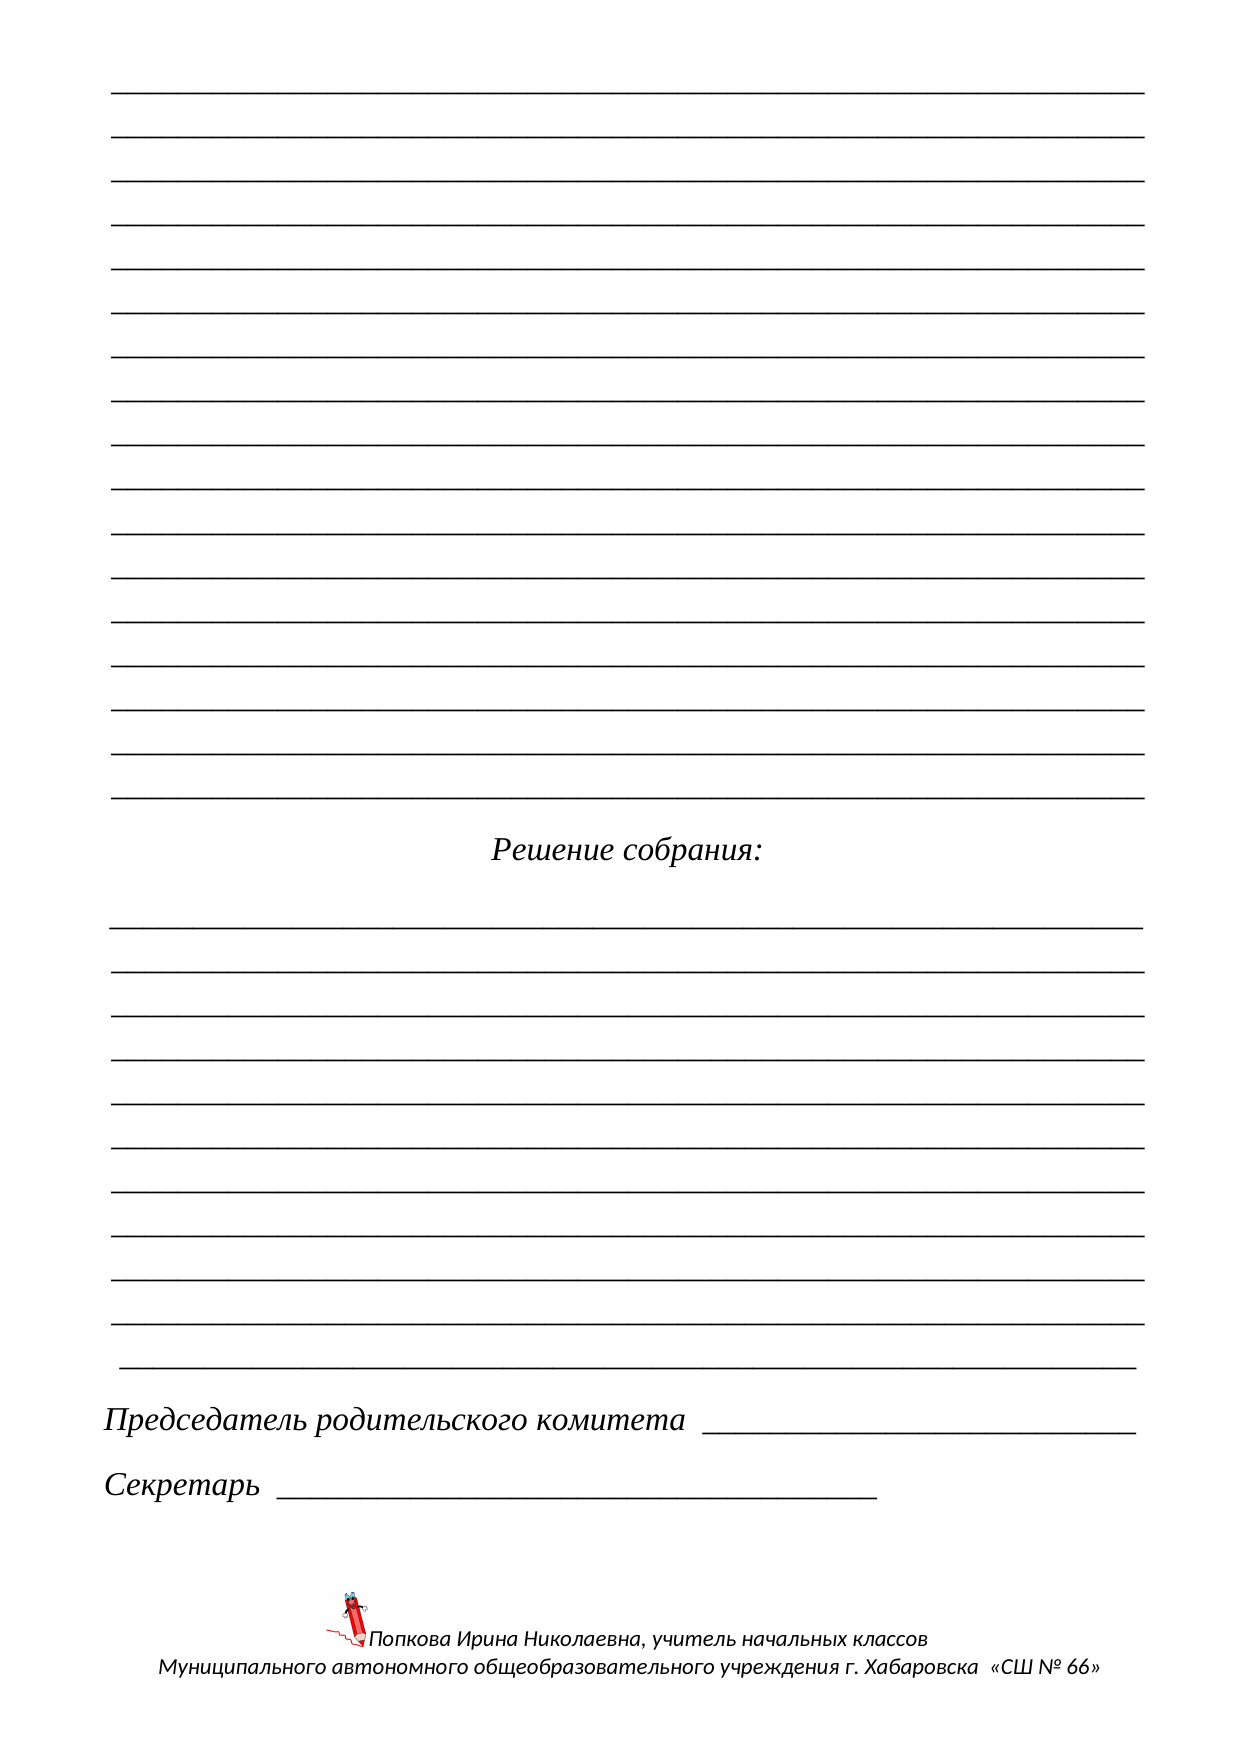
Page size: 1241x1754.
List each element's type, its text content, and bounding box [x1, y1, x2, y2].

picture [326, 1592, 369, 1647]
text _________________________________________________________________________________________________________________________________________________________________________________________________________________________________________________________________________________________________________________________________________________________________________________________________________________________________________________________________________________________________________________________________________________________________________________________________________________________________________________________________________________________________________ [103, 894, 1152, 1373]
text Решение собрания: [103, 829, 1152, 867]
text Председатель родительского комитета __________________________ [103, 1399, 1152, 1438]
text Секретарь ____________________________________ [103, 1464, 1152, 1503]
